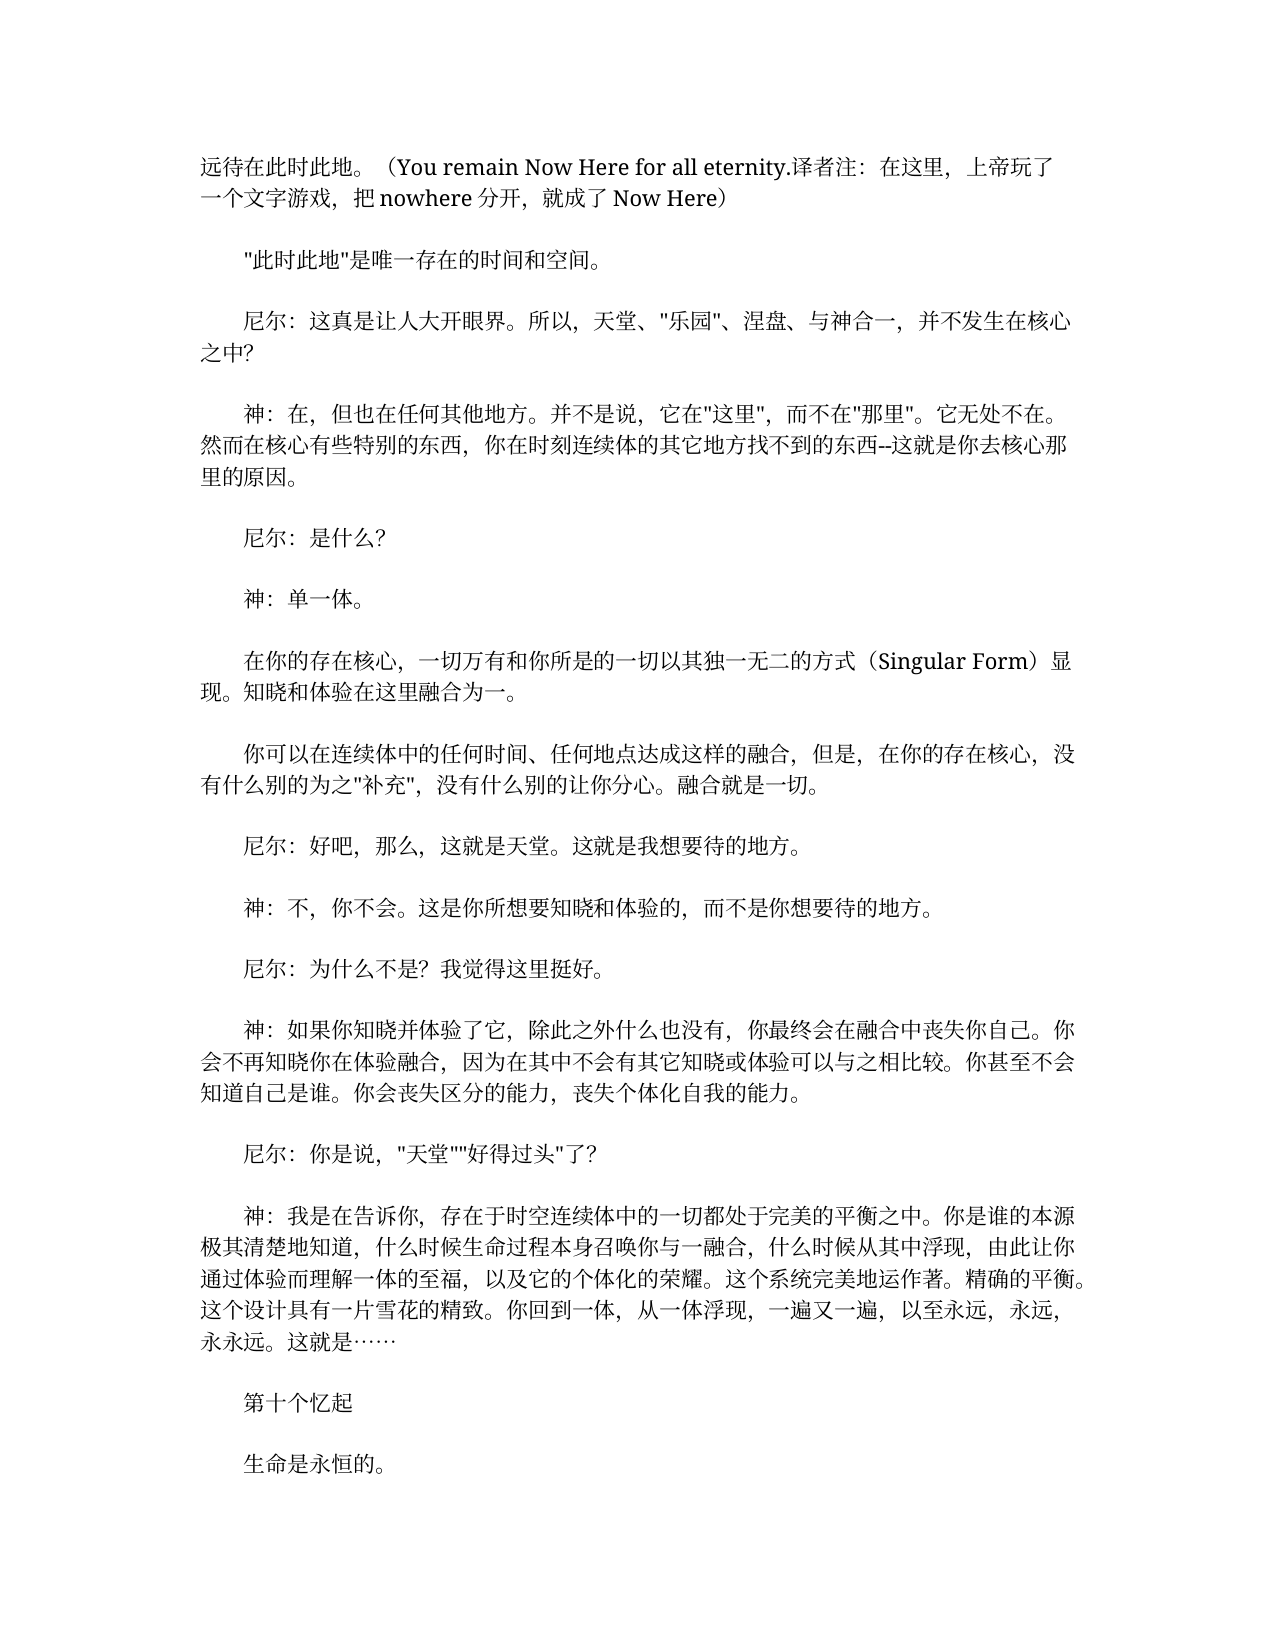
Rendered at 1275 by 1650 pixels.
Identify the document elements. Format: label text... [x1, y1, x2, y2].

text 神：在，但也在任何其他地方。并不是说，它在"这里"，而不在"那里"。它无处不在。然而在核心有些特别的东西，你在时刻连续体的其它地方找不到的东西--这就是你去核心那里的原因。 [200, 397, 1075, 492]
text 神：不，你不会。这是你所想要知晓和体验的，而不是你想要待的地方。 [200, 891, 1075, 922]
text 尼尔：是什么？ [200, 521, 1075, 553]
text 尼尔：你是说，"天堂""好得过头"了？ [200, 1137, 1075, 1169]
text 神：单一体。 [200, 583, 1075, 614]
text 尼尔：这真是让人大开眼界。所以，天堂、"乐园"、涅盘、与神合一，并不发生在核心之中？ [200, 304, 1075, 367]
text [200, 150, 1075, 213]
text 神：我是在告诉你，存在于时空连续体中的一切都处于完美的平衡之中。你是谁的本源极其清楚地知道，什么时候生命过程本身召唤你与一融合，什么时候从其中浮现，由此让你通过体验而理解一体的至福，以及它的个体化的荣耀。这个系统完美地运作著。精确的平衡。这个设计具有一片雪花的精致。你回到一体，从一体浮现，一遍又一遍，以至永远，永远，永永远。这就是…… [200, 1199, 1075, 1356]
text 第十个忆起 [200, 1386, 1075, 1417]
text 在你的存在核心，一切万有和你所是的一切以其独一无二的方式（Singular Form）显现。知晓和体验在这里融合为一。 [200, 644, 1075, 707]
text 尼尔：好吧，那么，这就是天堂。这就是我想要待的地方。 [200, 829, 1075, 861]
text 神：如果你知晓并体验了它，除此之外什么也没有，你最终会在融合中丧失你自己。你会不再知晓你在体验融合，因为在其中不会有其它知晓或体验可以与之相比较。你甚至不会知道自己是谁。你会丧失区分的能力，丧失个体化自我的能力。 [200, 1013, 1075, 1108]
text "此时此地"是唯一存在的时间和空间。 [200, 243, 1075, 274]
text 尼尔：为什么不是？我觉得这里挺好。 [200, 952, 1075, 983]
text 生命是永恒的。 [200, 1447, 1075, 1479]
text 你可以在连续体中的任何时间、任何地点达成这样的融合，但是，在你的存在核心，没有什么别的为之"补充"，没有什么别的让你分心。融合就是一切。 [200, 737, 1075, 800]
